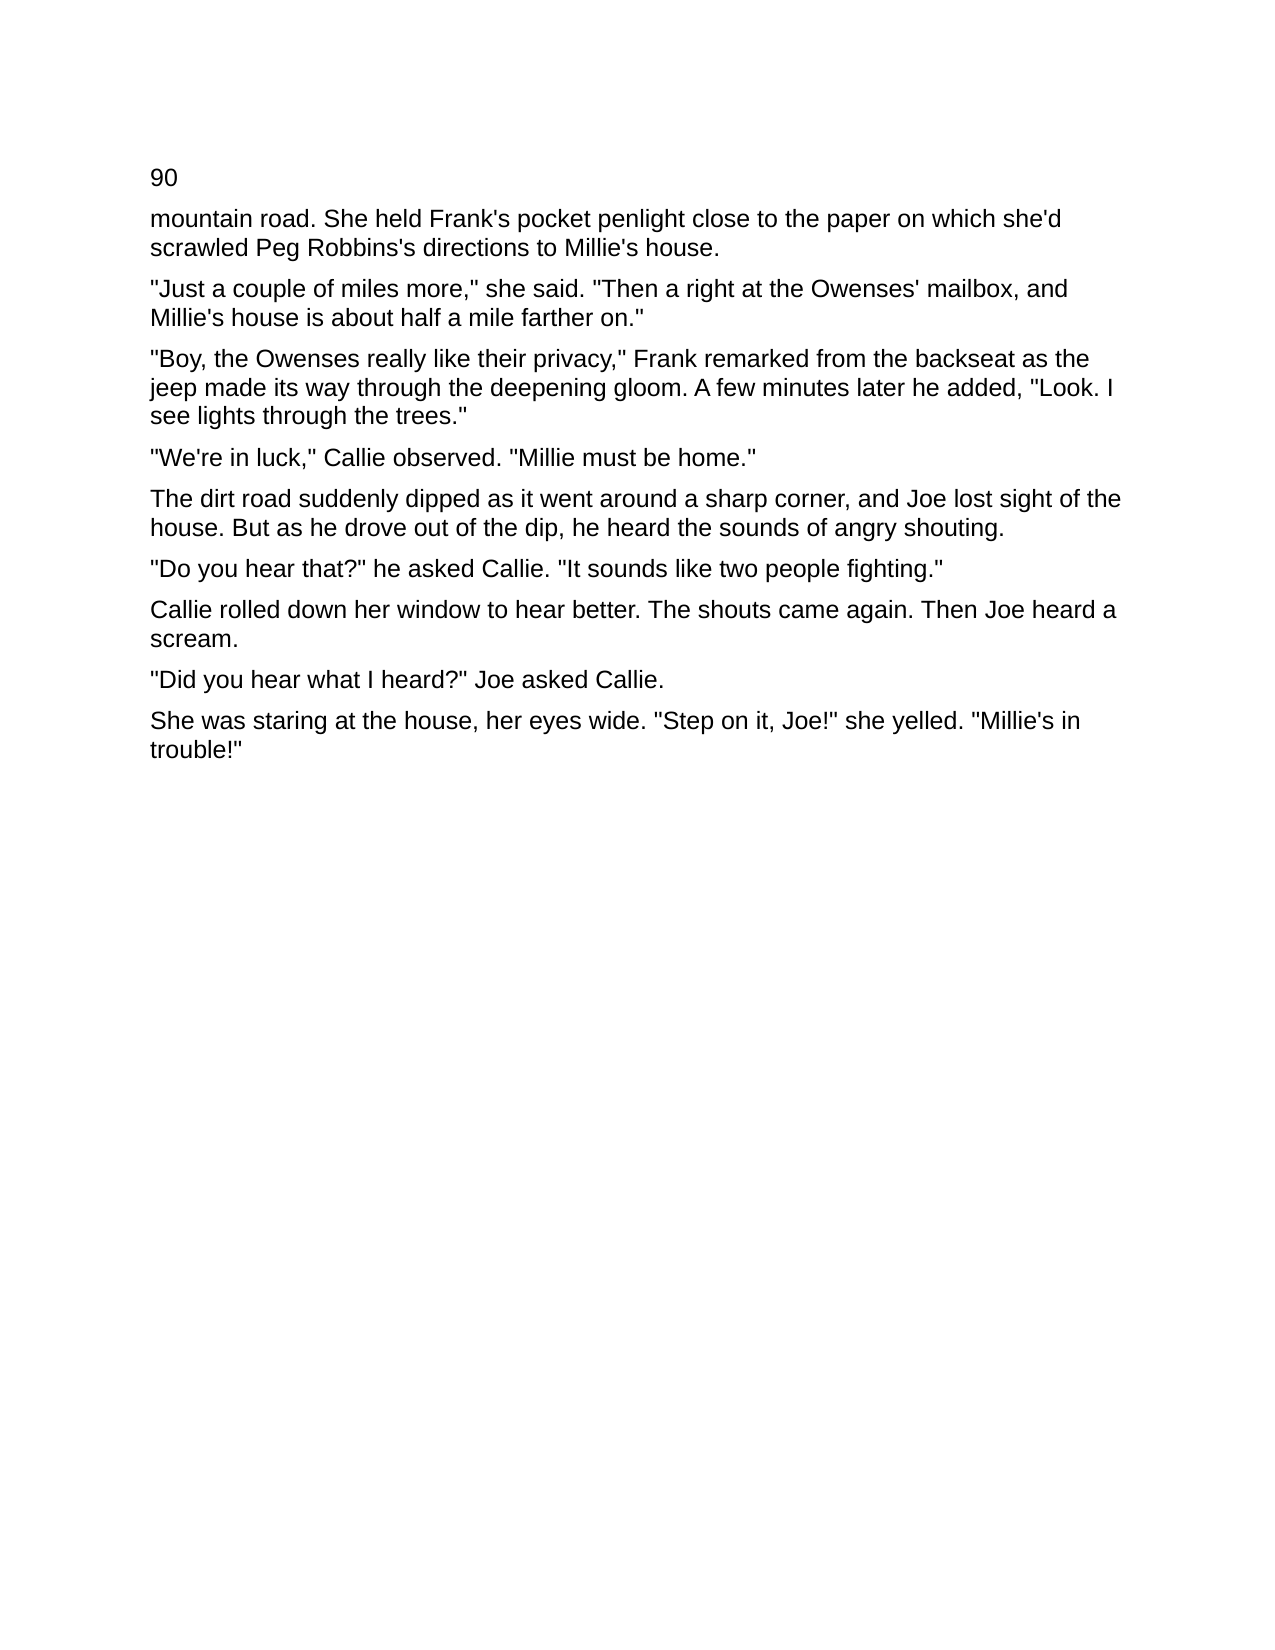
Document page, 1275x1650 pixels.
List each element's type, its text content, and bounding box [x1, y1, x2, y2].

text 90 [150, 162, 1125, 191]
text Callie rolled down her window to hear better. The shouts came again. Then Joe heard a scream. [150, 595, 1125, 652]
text "Just a couple of miles more," she said. "Then a right at the Owenses' mailbox, and Millie's house is about half a mile farther on." [150, 274, 1125, 331]
text "We're in luck," Callie observed. "Millie must be home." [150, 442, 1125, 471]
text "Did you hear what I heard?" Joe asked Callie. [150, 665, 1125, 694]
text The dirt road suddenly dipped as it went around a sharp corner, and Joe lost sight of the house. But as he drove out of the dip, he heard the sounds of angry shouting. [150, 484, 1125, 541]
text "Boy, the Owenses really like their privacy," Frank remarked from the backseat as the jeep made its way through the deepening gloom. A few minutes later he added, "Look. I see lights through the trees." [150, 344, 1125, 430]
text "Do you hear that?" he asked Callie. "It sounds like two people fighting." [150, 554, 1125, 582]
text mountain road. She held Frank's pocket penlight close to the paper on which she'd scrawled Peg Robbins's directions to Millie's house. [150, 204, 1125, 261]
text She was staring at the house, her eyes wide. "Step on it, Joe!" she yelled. "Millie's in trouble!" [150, 706, 1125, 764]
